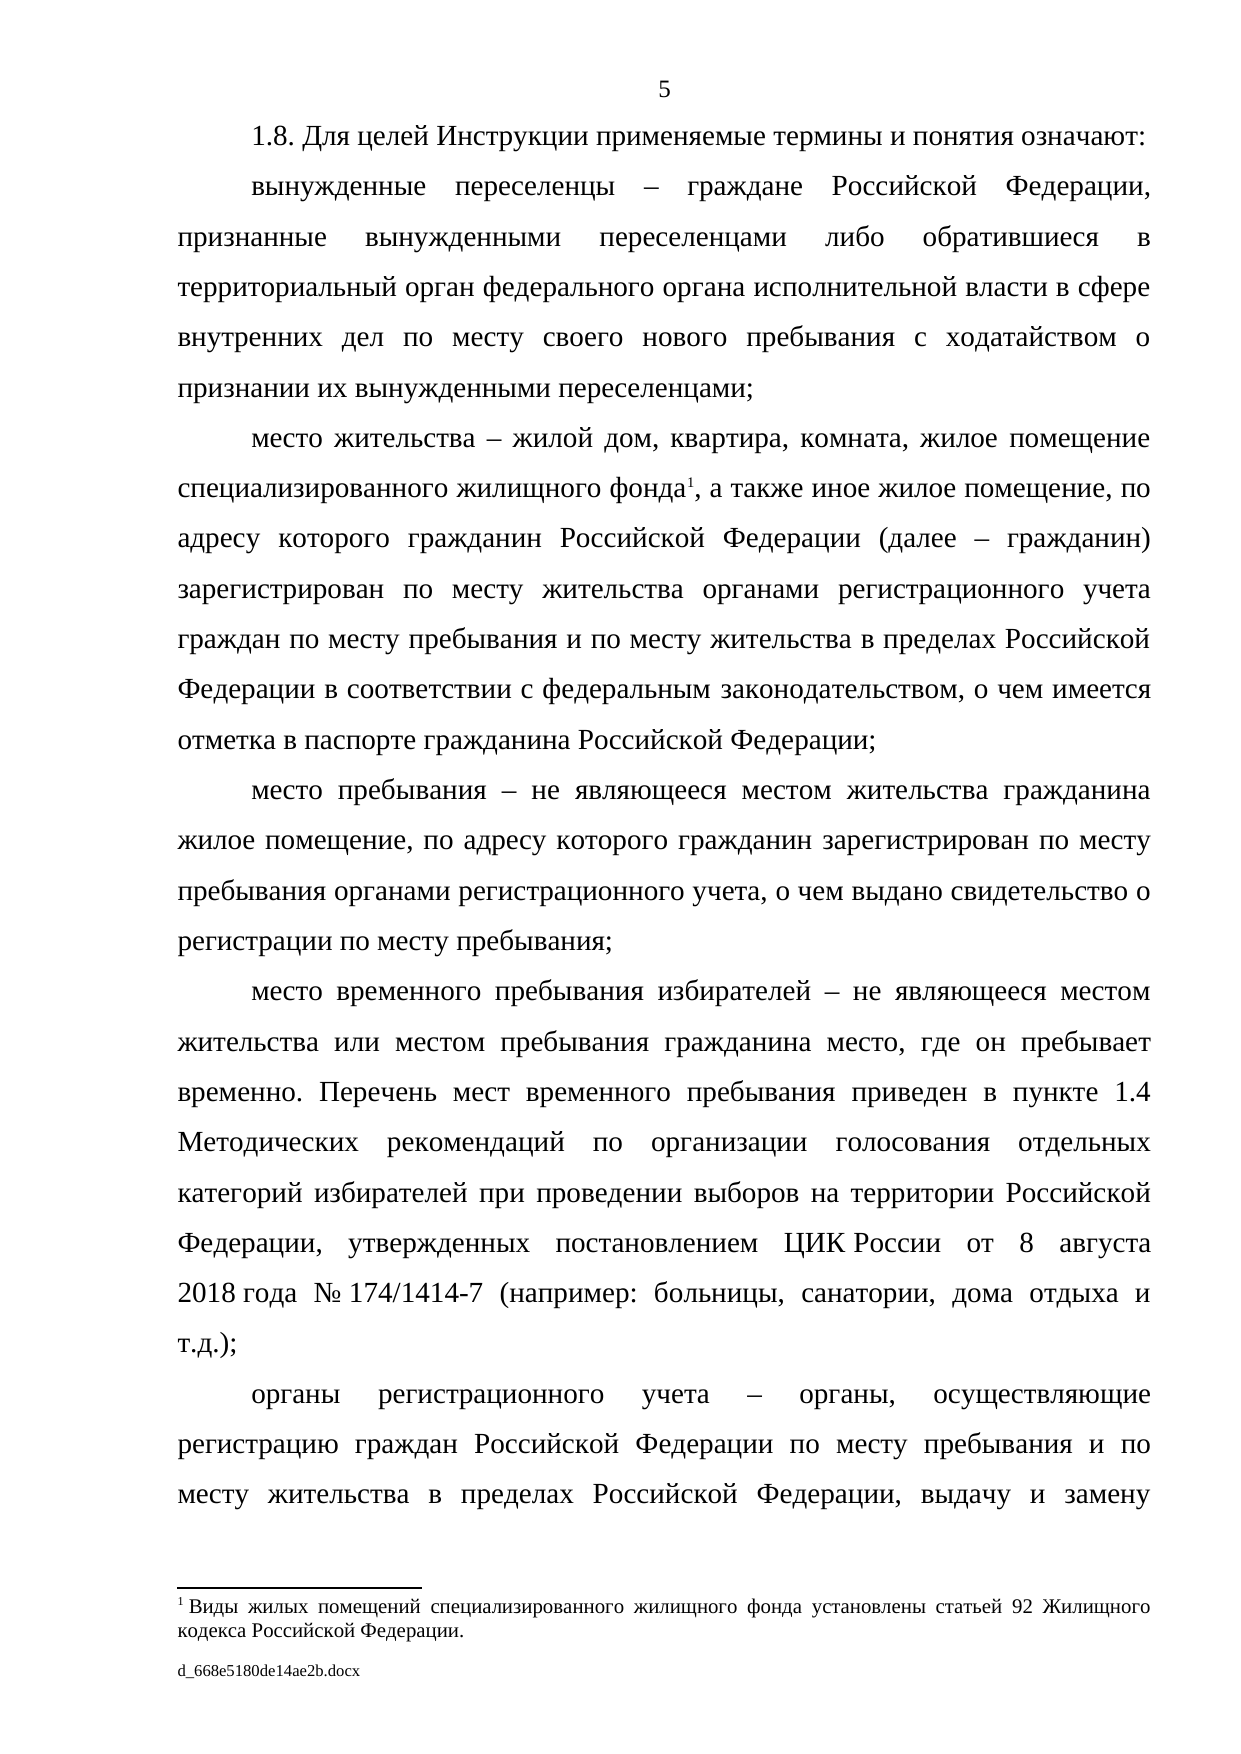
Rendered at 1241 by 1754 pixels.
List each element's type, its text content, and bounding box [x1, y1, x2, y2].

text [177, 1376, 1152, 1510]
text место жительства – жилой дом, квартира, комната, жилое помещение специализированного жилищного фонда, а также иное жилое помещение, по адресу которого гражданин Российской Федерации (далее – гражданин) зарегистрирован по месту жительства органами регистрационного учета граждан по месту пребывания и по месту жительства в пределах Российской Федерации в соответствии с федеральным законодательством, о чем имеется отметка в паспорте гражданина Российской Федерации; [177, 420, 1152, 755]
text место временного пребывания избирателей – не являющееся местом жительства или местом пребывания гражданина место, где он пребывает временно. Перечень мест временного пребывания приведен в пункте 1.4 Методических рекомендаций по организации голосования отдельных категорий избирателей при проведении выборов на территории Российской Федерации, утвержденных постановлением ЦИК России от 8 августа 2018 года № 174/1414-7 (например: больницы, санатории, дома отдыха и т.д.); [177, 973, 1152, 1359]
text место пребывания – не являющееся местом жительства гражданина жилое помещение, по адресу которого гражданин зарегистрирован по месту пребывания органами регистрационного учета, о чем выдано свидетельство о регистрации по месту пребывания; [177, 772, 1152, 957]
text вынужденные переселенцы – граждане Российской Федерации, признанные вынужденными переселенцами либо обратившиеся в территориальный орган федерального органа исполнительной власти в сфере внутренних дел по месту своего нового пребывания с ходатайством о признании их вынужденными переселенцами; [177, 168, 1152, 403]
text 1.8. Для целей Инструкции применяемые термины и понятия означают: [177, 118, 1152, 152]
